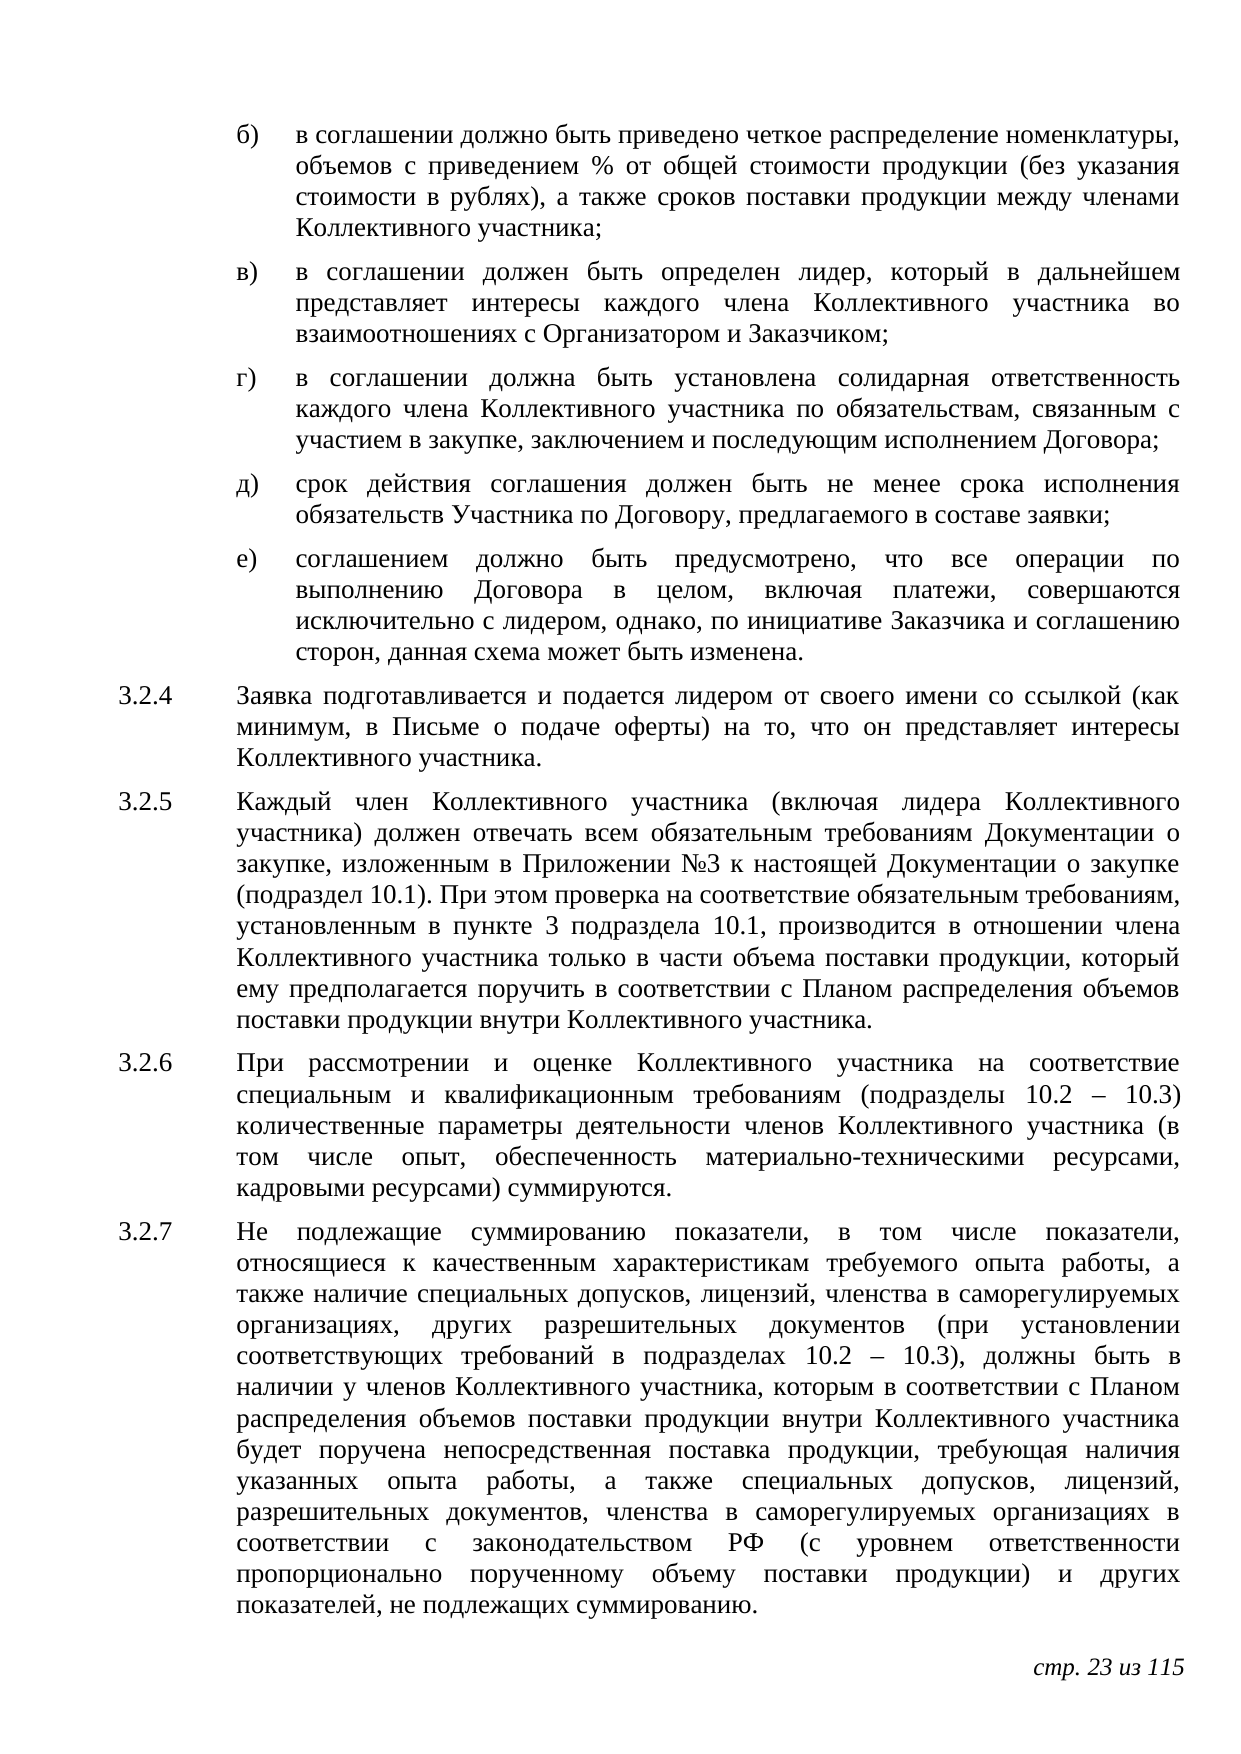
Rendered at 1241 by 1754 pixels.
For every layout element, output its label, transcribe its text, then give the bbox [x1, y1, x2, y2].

text Каждый член Коллективного участника (включая лидера Коллективного участника) должен отвечать всем обязательным требованиям Документации о закупке, изложенным в Приложении №3 к настоящей Документации о закупке (подраздел 10.1). При этом проверка на соответствие обязательным требованиям, установленным в пункте 3 подраздела 10.1, производится в отношении члена Коллективного участника только в части объема поставки продукции, который ему предполагается поручить в соответствии с Планом распределения объемов поставки продукции внутри Коллективного участника. [118, 785, 1181, 1034]
text в соглашении должно быть приведено четкое распределение номенклатуры, объемов с приведением % от общей стоимости продукции (без указания стоимости в рублях), а также сроков поставки продукции между членами Коллективного участника; [236, 118, 1181, 243]
text в соглашении должен быть определен лидер, который в дальнейшем представляет интересы каждого члена Коллективного участника во взаимоотношениях с Организатором и Заказчиком; [236, 255, 1181, 349]
text Заявка подготавливается и подается лидером от своего имени со ссылкой (как минимум, в Письме о подаче оферты) на то, что он представляет интересы Коллективного участника. [118, 679, 1181, 772]
text Не подлежащие суммированию показатели, в том числе показатели, относящиеся к качественным характеристикам требуемого опыта работы, а также наличие специальных допусков, лицензий, членства в саморегулируемых организациях, других разрешительных документов (при установлении соответствующих требований в подразделах 10.2 – 10.3), должны быть в наличии у членов Коллективного участника, которым в соответствии с Планом распределения объемов поставки продукции внутри Коллективного участника будет поручена непосредственная поставка продукции, требующая наличия указанных опыта работы, а также специальных допусков, лицензий, разрешительных документов, членства в саморегулируемых организациях в соответствии с законодательством РФ (с уровнем ответственности пропорционально порученному объему поставки продукции) и других показателей, не подлежащих суммированию. [118, 1215, 1181, 1620]
text в соглашении должна быть установлена солидарная ответственность каждого члена Коллективного участника по обязательствам, связанным с участием в закупке, заключением и последующим исполнением Договора; [236, 361, 1181, 454]
text срок действия соглашения должен быть не менее срока исполнения обязательств Участника по Договору, предлагаемого в составе заявки; [236, 467, 1181, 529]
text При рассмотрении и оценке Коллективного участника на соответствие специальным и квалификационным требованиям (подразделы 10.2 – 10.3) количественные параметры деятельности членов Коллективного участника (в том числе опыт, обеспеченность материально-техническими ресурсами, кадровыми ресурсами) суммируются. [118, 1047, 1181, 1202]
text соглашением должно быть предусмотрено, что все операции по выполнению Договора в целом, включая платежи, совершаются исключительно с лидером, однако, по инициативе Заказчика и соглашению сторон, данная схема может быть изменена. [236, 542, 1181, 666]
